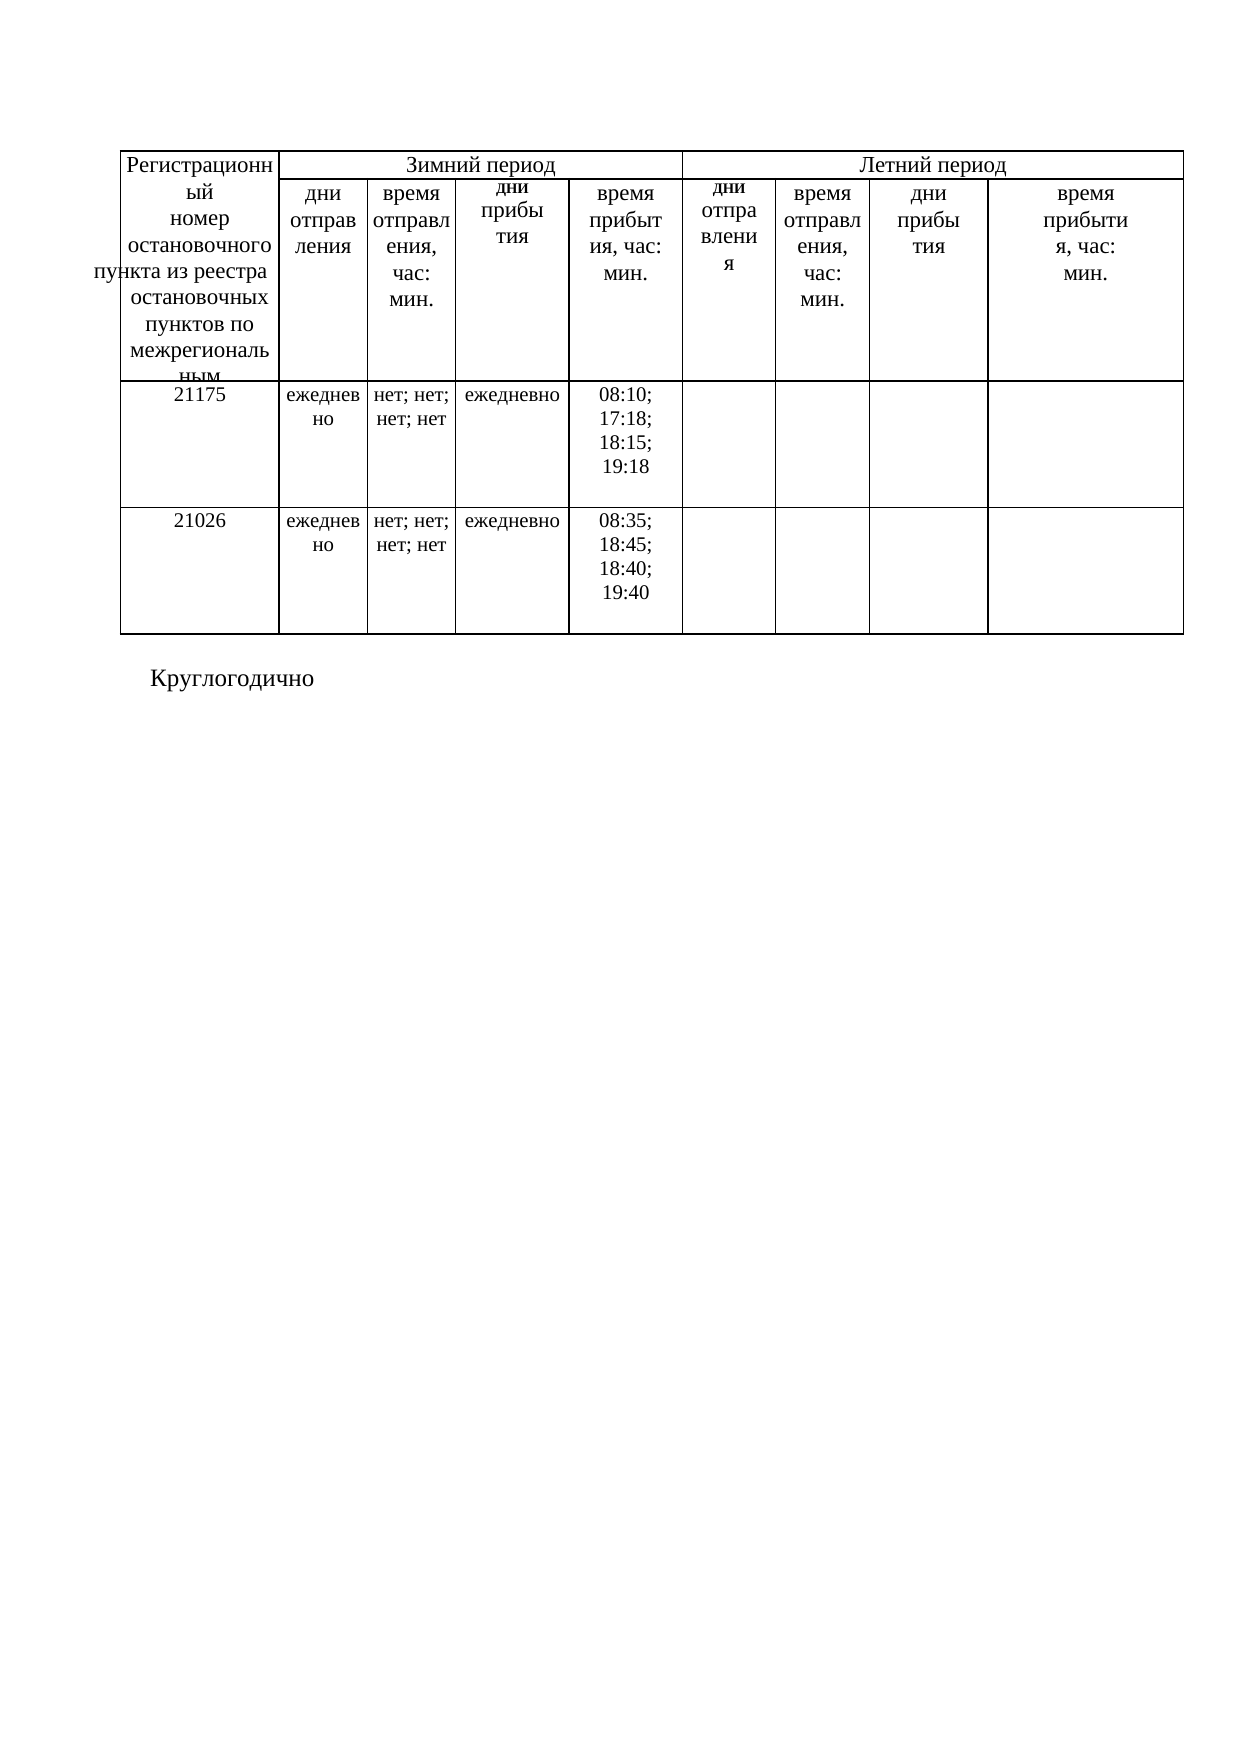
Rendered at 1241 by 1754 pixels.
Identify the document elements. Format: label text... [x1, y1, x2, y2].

text Круглогодично [150, 663, 1090, 692]
table_cell [870, 382, 987, 507]
table_header Регистрационный номер остановочного пункта из реестра остановочных пунктов по межрегиональным маршрутам регулярных перевозок [121, 152, 278, 380]
table_cell [989, 508, 1183, 633]
table_cell дни отправ ления [280, 180, 367, 380]
table_cell время отправл ения, час: мин. [368, 180, 455, 380]
table_cell ежедневно [280, 508, 367, 633]
table_cell [776, 508, 869, 633]
table_cell нет; нет; нет; нет [368, 382, 455, 507]
table_cell [870, 508, 987, 633]
table_cell время отправл ения, час: мин. [776, 180, 869, 380]
table_cell ежедневно [456, 508, 568, 633]
table_cell ДНИ отпра влени я [683, 180, 775, 380]
table_cell время прибыт ия, час: мин. [570, 180, 682, 380]
table_header Зимний период [280, 152, 682, 178]
table_cell нет; нет; нет; нет [368, 508, 455, 633]
table_cell ежедневно [280, 382, 367, 507]
table_cell [989, 382, 1183, 507]
table_cell дни прибы тия [870, 180, 987, 380]
table_cell 21175 [121, 382, 278, 507]
table_cell [776, 382, 869, 507]
table_cell 08:35; 18:45; 18:40; 19:40 [570, 508, 682, 633]
table_cell [683, 382, 775, 507]
table_cell время прибыти я, час: мин. [989, 180, 1183, 380]
table_header Летний период [683, 152, 1183, 178]
table_cell [683, 508, 775, 633]
table_cell 21026 [121, 508, 278, 633]
table_cell ежедневно [456, 382, 568, 507]
table_cell 08:10; 17:18; 18:15; 19:18 [570, 382, 682, 507]
table_cell ДНИ прибы тия [456, 180, 568, 380]
